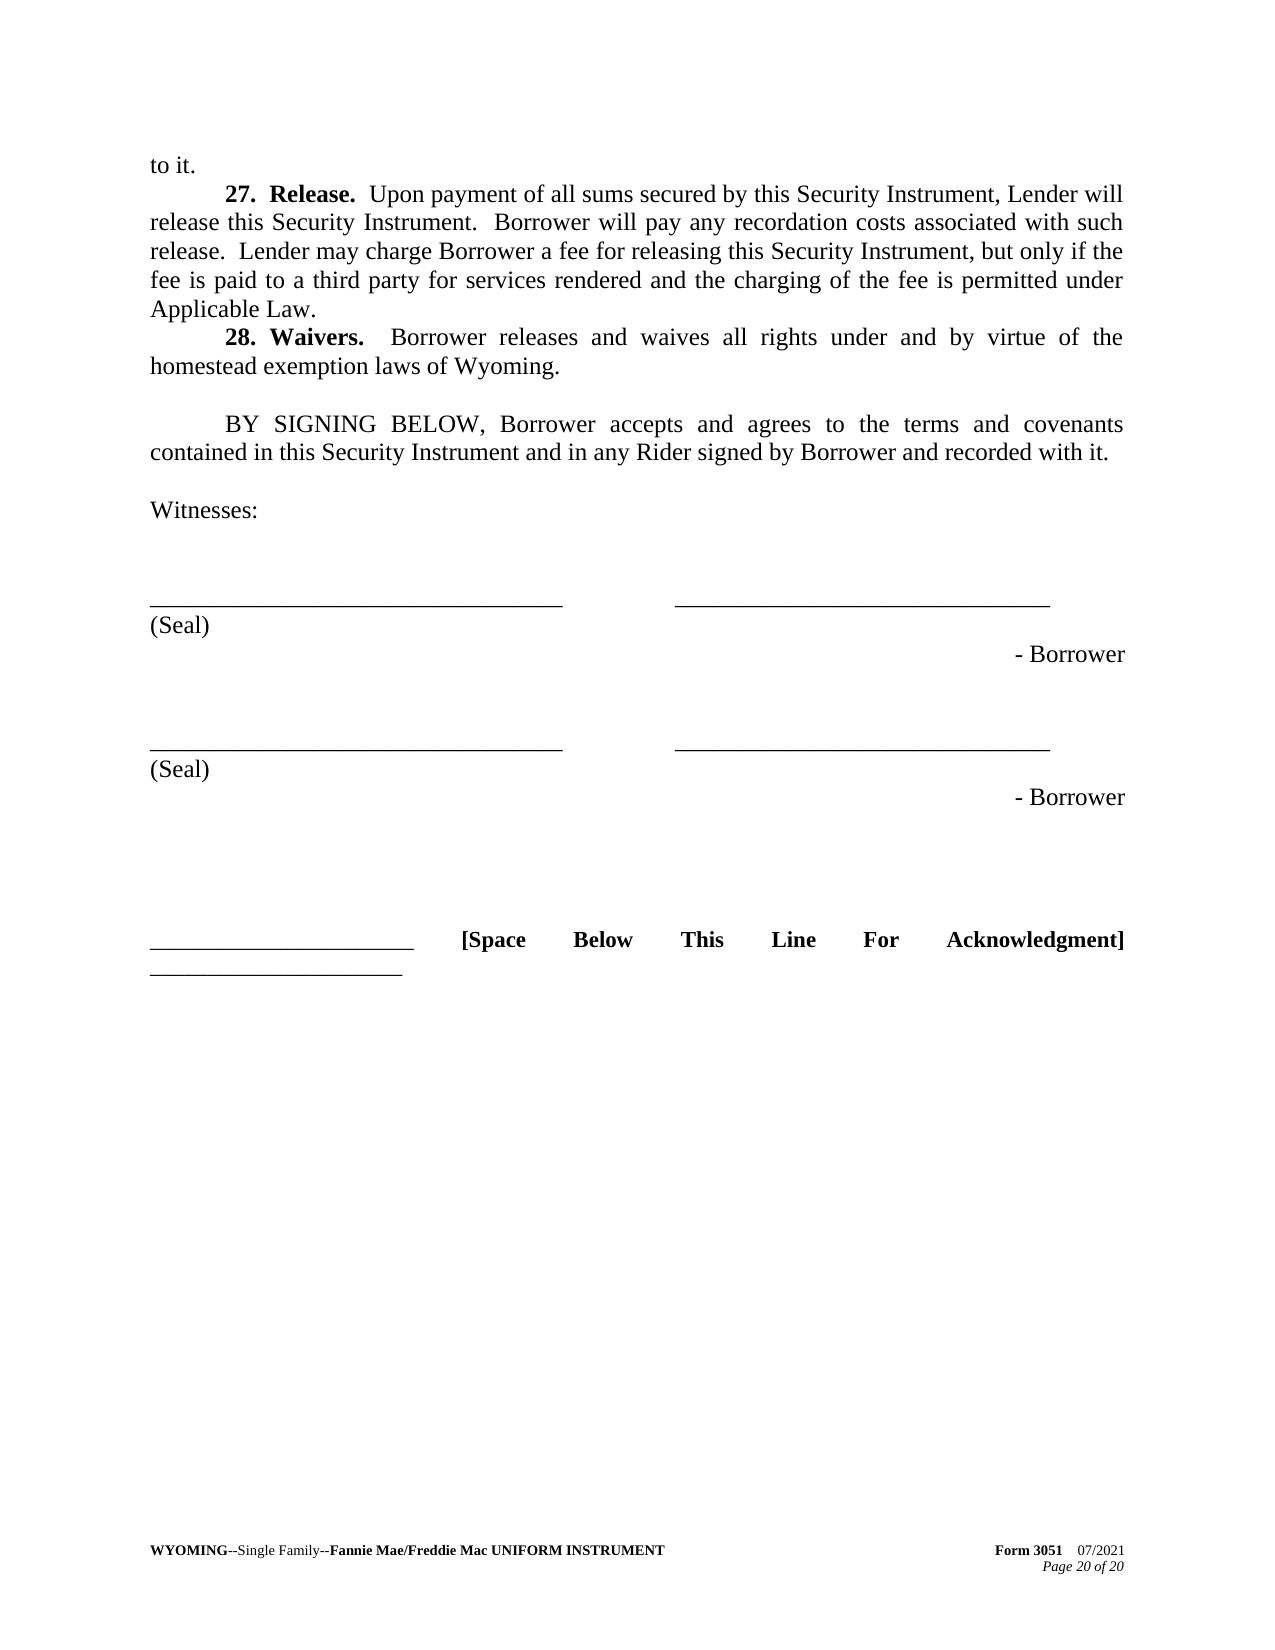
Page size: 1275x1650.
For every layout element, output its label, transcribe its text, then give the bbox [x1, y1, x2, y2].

text 27. Release. Upon payment of all sums secured by this Security Instrument, Lender will release this Security Instrument. Borrower will pay any recordation costs associated with such release. Lender may charge Borrower a fee for releasing this Security Instrument, but only if the fee is paid to a third party for services rendered and the charging of the fee is permitted under Applicable Law. [150, 179, 1125, 322]
text _________________________________ ______________________________ (Seal) [150, 581, 1125, 639]
text _______________________ [Space Below This Line For Acknowledgment] ______________________ [150, 926, 1125, 979]
text Witnesses: [150, 495, 1125, 524]
text - Borrower [150, 639, 1125, 667]
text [150, 150, 1125, 179]
text - Borrower [150, 782, 1125, 811]
text 28. Waivers. Borrower releases and waives all rights under and by virtue of the homestead exemption laws of Wyoming. [150, 322, 1125, 380]
text BY SIGNING BELOW, Borrower accepts and agrees to the terms and covenants contained in this Security Instrument and in any Rider signed by Borrower and recorded with it. [150, 409, 1125, 466]
text _________________________________ ______________________________ (Seal) [150, 725, 1125, 782]
